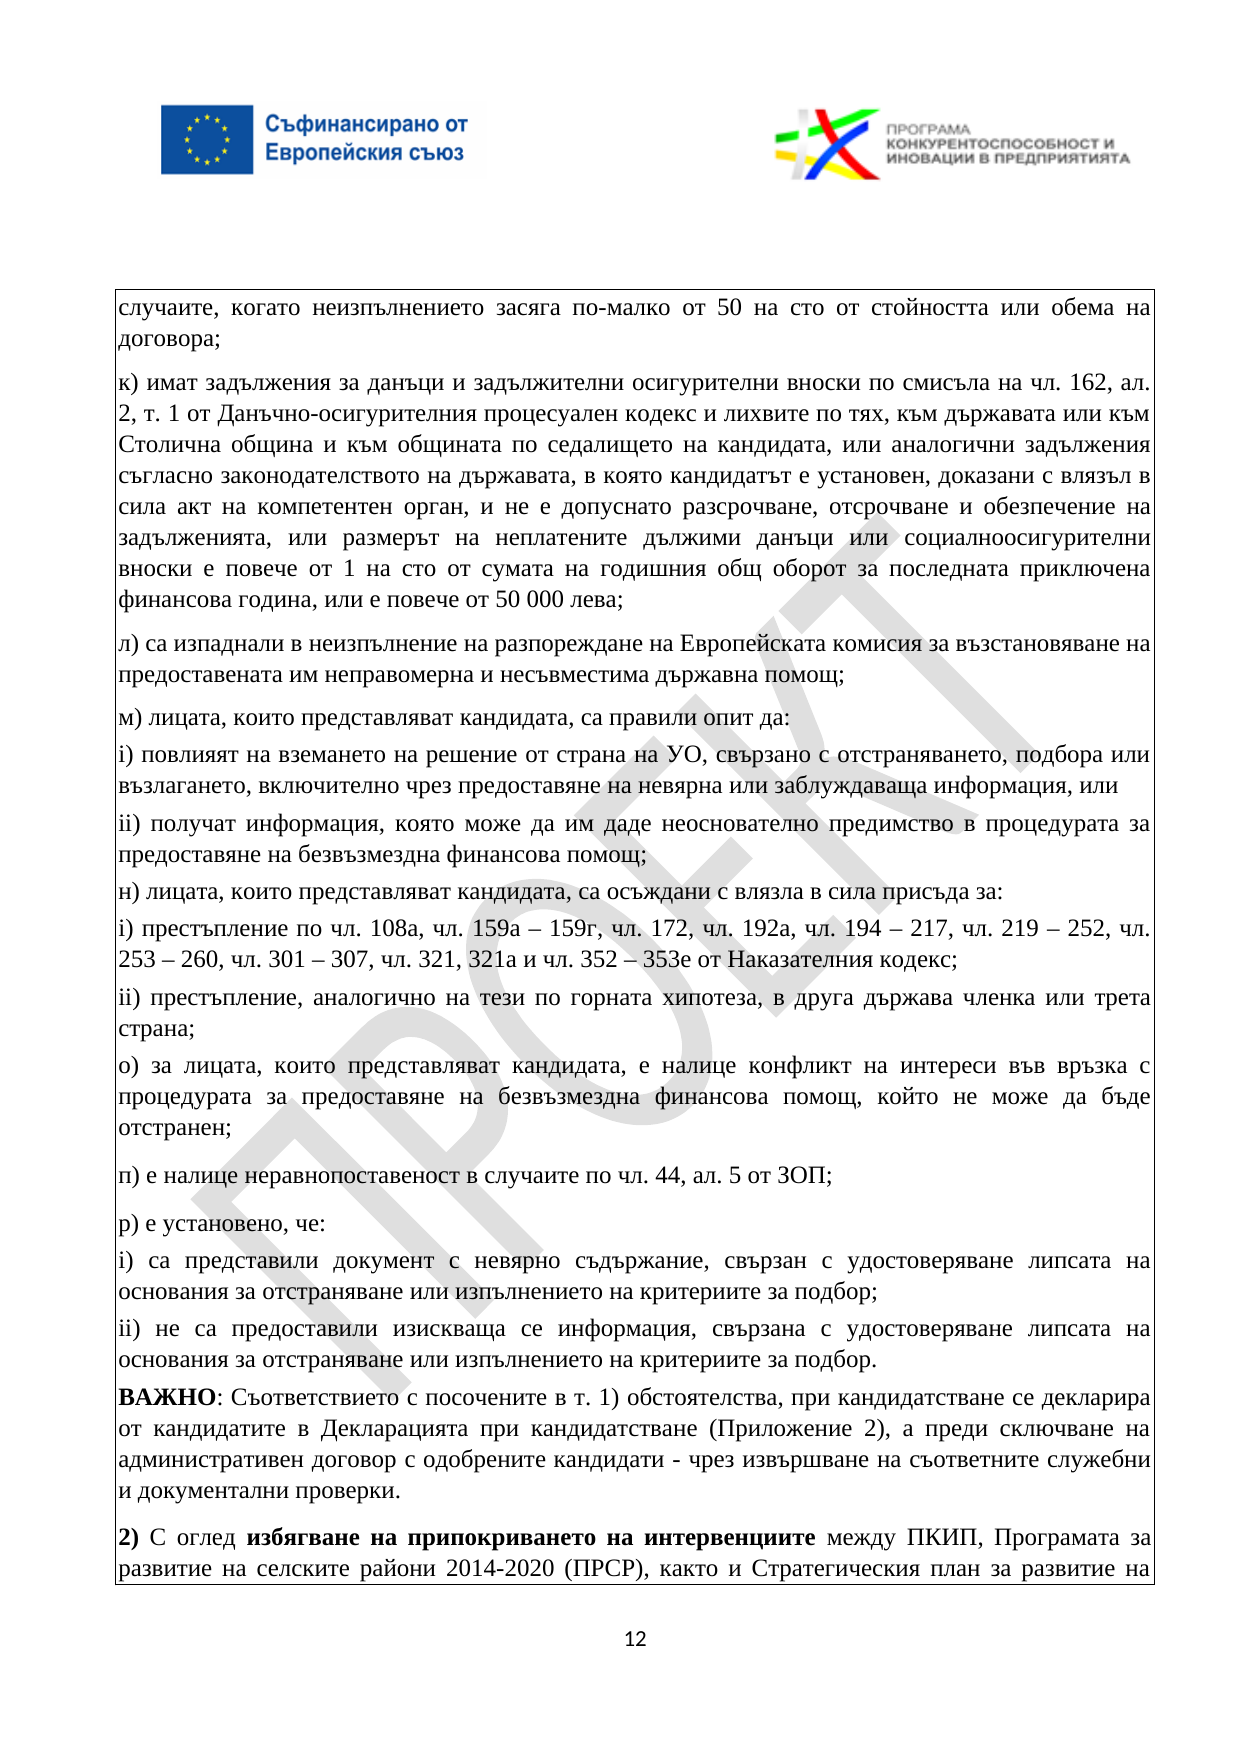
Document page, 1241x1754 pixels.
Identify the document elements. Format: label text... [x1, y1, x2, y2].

text л) са изпаднали в неизпълнение на разпореждане на Европейската комисия за възстановяване на предоставената им неправомерна и несъвместима държавна помощ; [116, 624, 1154, 687]
picture [157, 101, 488, 179]
text ii) не са предоставили изискваща се информация, свързана с удостоверяване липсата на основания за отстраняване или изпълнението на критериите за подбор. [116, 1310, 1154, 1373]
picture [773, 101, 1134, 189]
text i) престъпление по чл. 108а, чл. 159а – 159г, чл. 172, чл. 192а, чл. 194 – 217, чл. 219 – 252, чл. 253 – 260, чл. 301 – 307, чл. 321, 321а и чл. 352 – 353е от Наказателния кодекс; [116, 910, 1154, 973]
text i) са представили документ с невярно съдържание, свързан с удостоверяване липсата на основания за отстраняване или изпълнението на критериите за подбор; [116, 1242, 1154, 1305]
text н) лицата, които представляват кандидата, са осъждани с влязла в сила присъда за: [116, 873, 1154, 905]
text o) за лицата, които представляват кандидата, е налице конфликт на интереси във връзка с процедурата за предоставяне на безвъзмездна финансова помощ, който не може да бъде отстранен; [116, 1047, 1154, 1141]
text к) имат задължения за данъци и задължителни осигурителни вноски по смисъла на чл. 162, ал. 2, т. 1 от Данъчно-осигурителния процесуален кодекс и лихвите по тях, към държавата или към Столична община и към общината по седалището на кандидата, или аналогични задължения съгласно законодателството на държавата, в която кандидатът е установен, доказани с влязъл в сила акт на компетентен орган, и не е допуснато разсрочване, отсрочване и обезпечение на задълженията, или размерът на неплатените дължими данъци или социалноосигурителни вноски е повече от 1 на сто от сумата на годишния общ оборот за последната приключена финансова година, или е повече от 50 000 лева; [116, 364, 1154, 613]
text п) е налице неравнопоставеност в случаите по чл. 44, ал. 5 от ЗОП; [116, 1157, 1154, 1189]
text м) лицата, които представляват кандидата, са правили опит да: [116, 699, 1154, 731]
text i) повлияят на вземането на решение от страна на УО, свързано с отстраняването, подбора или възлагането, включително чрез предоставяне на невярна или заблуждаваща информация, или [116, 736, 1154, 799]
text ii) престъпление, аналогично на тези по горната хипотеза, в друга държава членка или трета страна; [116, 979, 1154, 1042]
text р) е установено, че: [116, 1204, 1154, 1236]
text ВАЖНО: Съответствието с посочените в т. 1) обстоятелства, при кандидатстване се декларира от кандидатите в Декларацията при кандидатстване (Приложение 2), а преди сключване на административен договор с одобрените кандидати - чрез извършване на съответните служебни и документални проверки. [116, 1378, 1154, 1503]
text ii) получат информация, която може да им даде неоснователно предимство в процедурата за предоставяне на безвъзмездна финансова помощ; [116, 805, 1154, 868]
